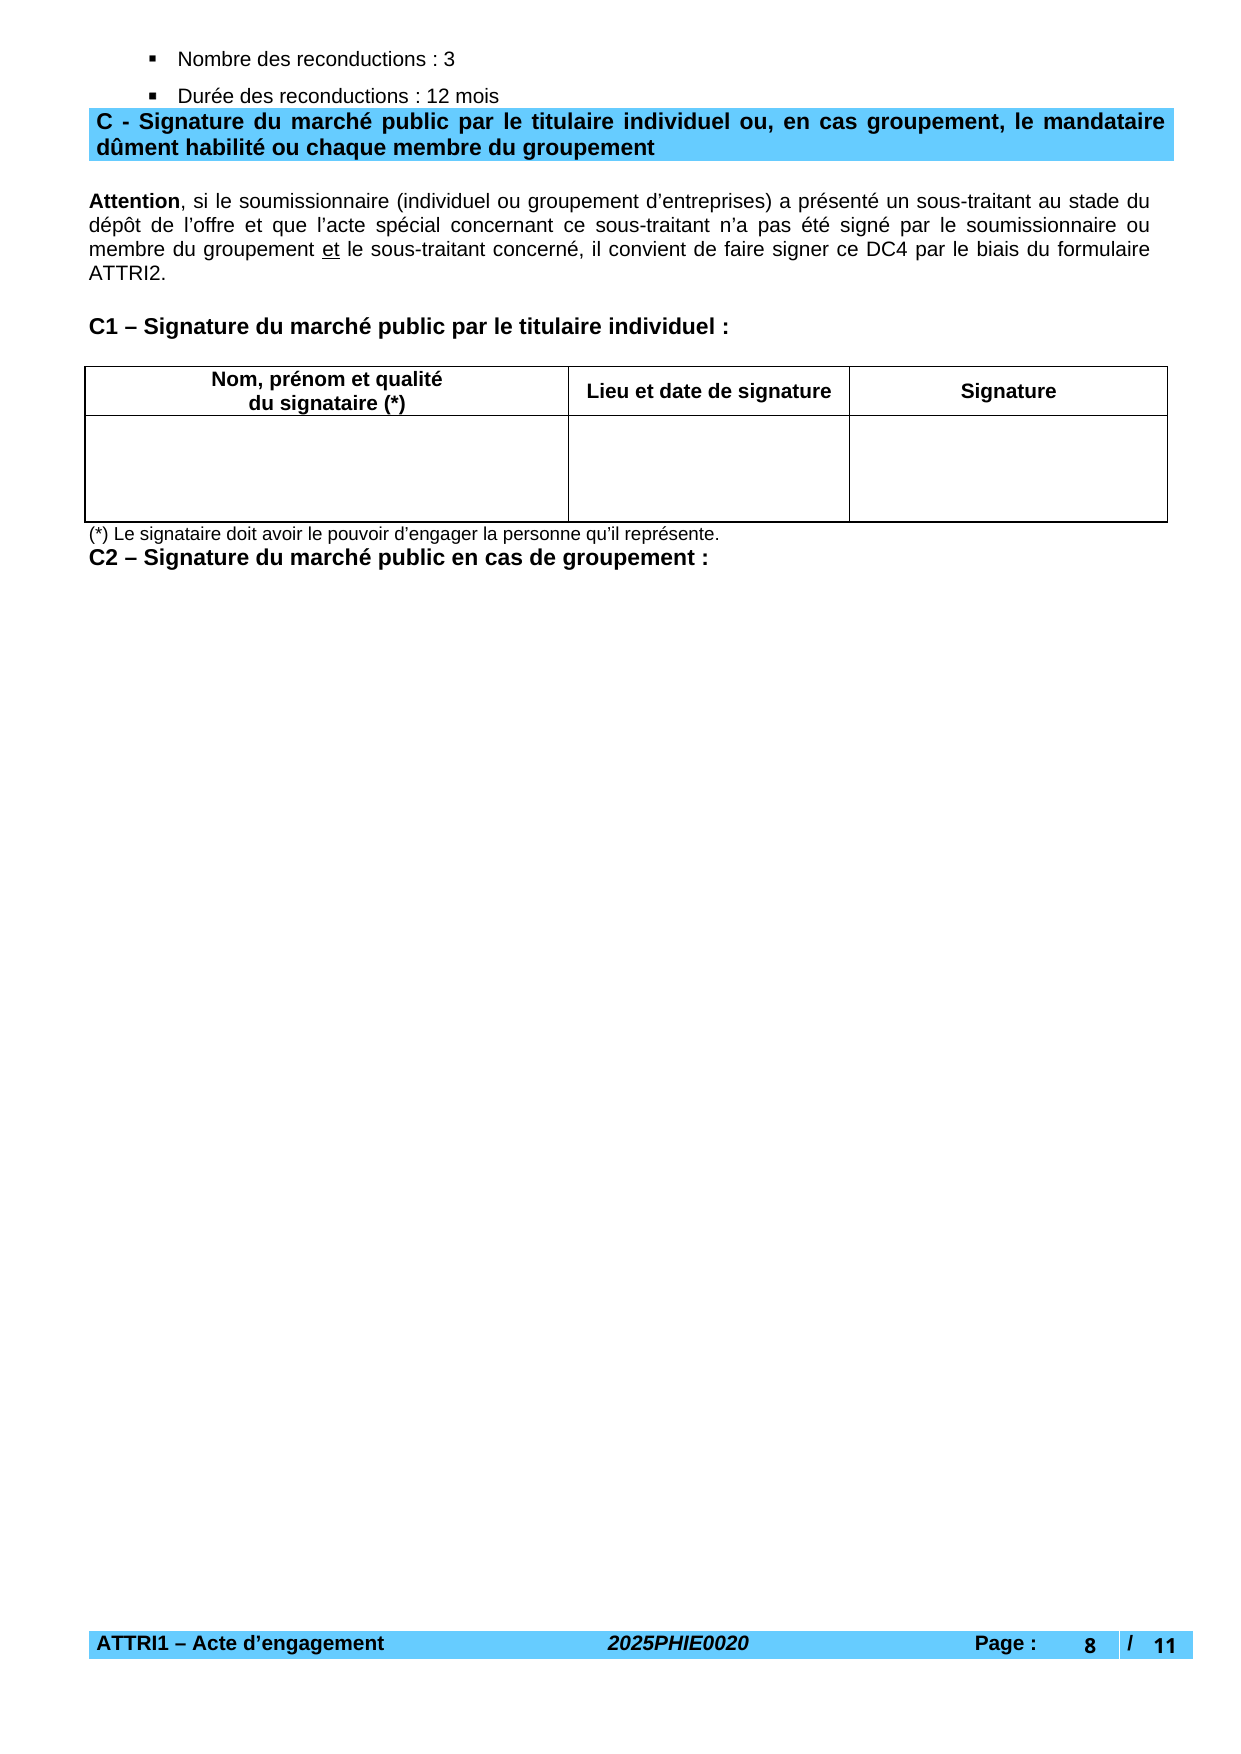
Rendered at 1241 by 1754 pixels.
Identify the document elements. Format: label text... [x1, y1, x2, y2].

table_cell [86, 416, 568, 521]
table_cell [850, 416, 1167, 521]
table_header Signature [850, 367, 1167, 415]
text Attention, si le soumissionnaire (individuel ou groupement d’entreprises) a présenté un sous-traitant au stade du dépôt de l’offre et que l’acte spécial concernant ce sous-traitant n’a pas été signé par le soumissionnaire ou membre du groupement et le sous-traitant concerné, il convient de faire signer ce DC4 par le biais du formulaire ATTRI2. [89, 189, 1152, 285]
list Durée des reconductions : 12 mois [148, 84, 1152, 108]
table_header Lieu et date de signature [569, 367, 849, 415]
list Nombre des reconductions : 3 [148, 47, 1152, 71]
text (*) Le signataire doit avoir le pouvoir d’engager la personne qu’il représente. [89, 523, 1152, 544]
text C2 – Signature du marché public en cas de groupement : [89, 544, 1152, 570]
text C1 – Signature du marché public par le titulaire individuel : [89, 313, 1152, 340]
table_header Nom, prénom et qualité du signataire (*) [86, 367, 568, 415]
table_cell [569, 416, 849, 521]
table_header C - Signature du marché public par le titulaire individuel ou, en cas groupement, le mandataire dûment habilité ou chaque membre du groupement [89, 108, 1174, 161]
